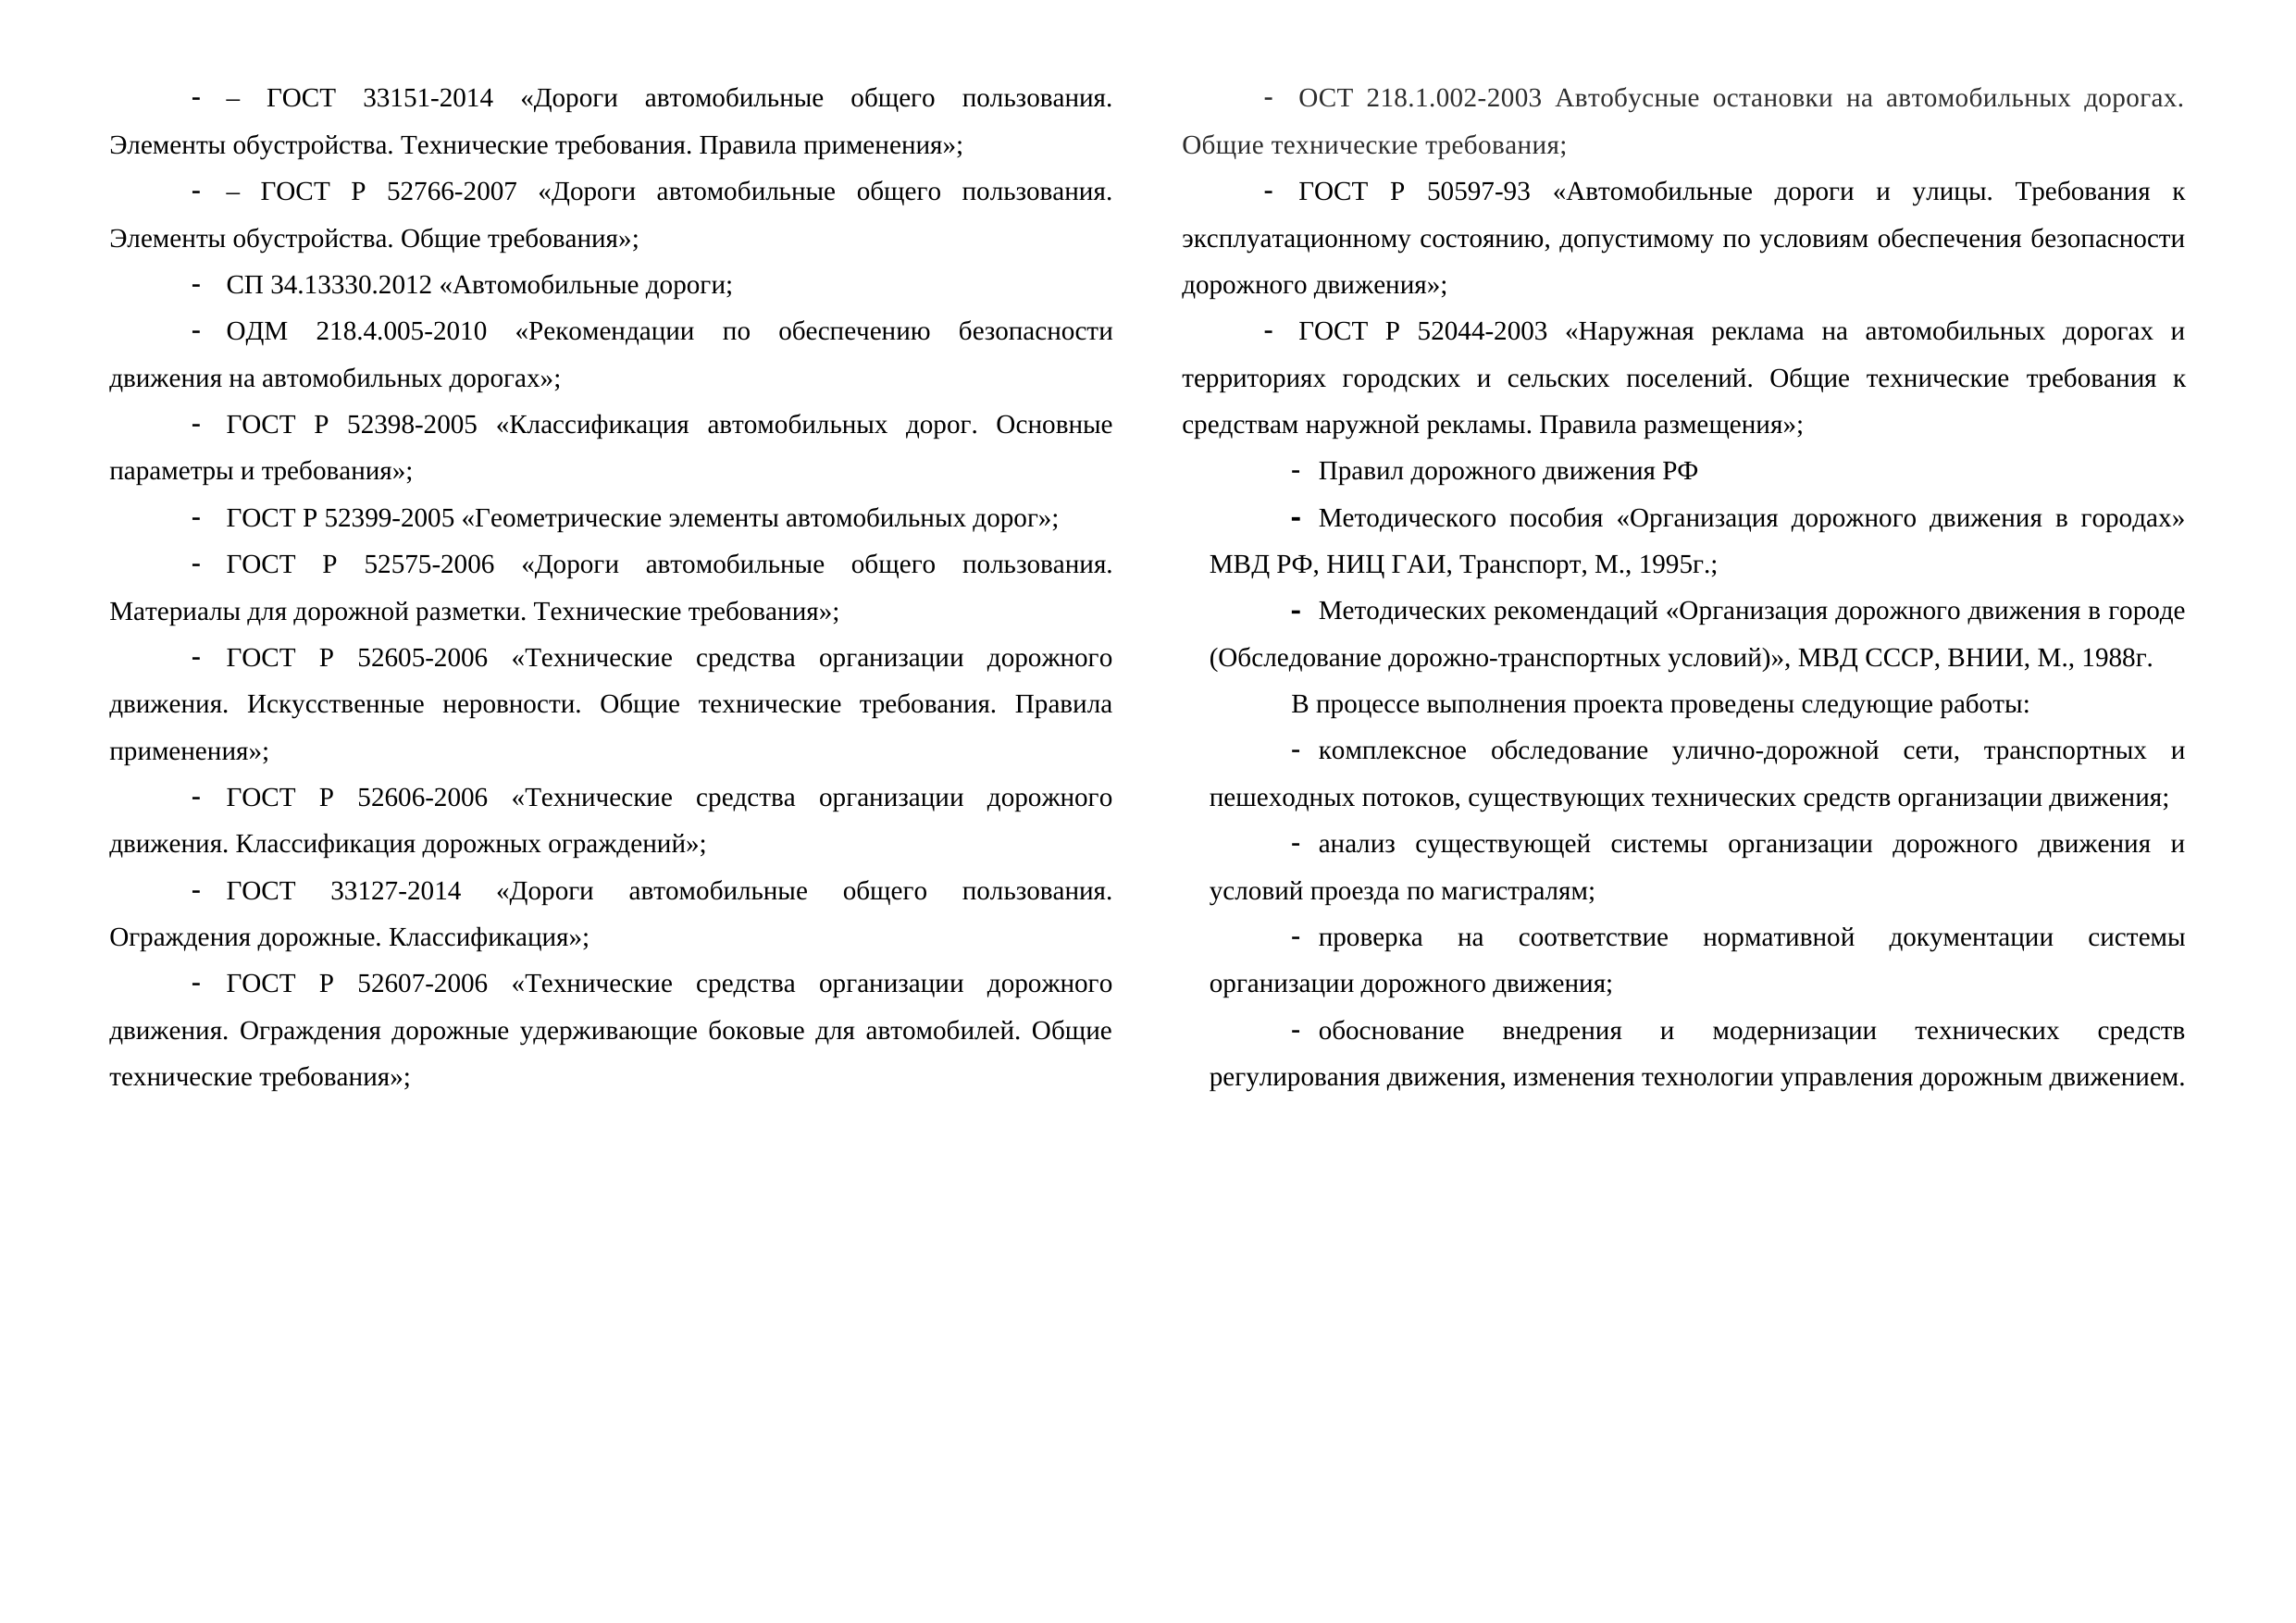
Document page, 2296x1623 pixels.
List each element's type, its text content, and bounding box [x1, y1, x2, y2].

list ОДМ 218.4.005-2010 «Рекомендации по обеспечению безопасности движения на автомобильных дорогах»; [109, 315, 1113, 392]
list ГОСТ 33127-2014 «Дороги автомобильные общего пользования. Ограждения дорожные. Классификация»; [109, 874, 1113, 952]
list ГОСТ Р 52575-2006 «Дороги автомобильные общего пользования. Материалы для дорожной разметки. Технические требования»; [109, 548, 1113, 626]
list анализ существующей системы организации дорожного движения и условий проезда по магистралям; [1210, 827, 2186, 905]
list ГОСТ Р 52044-2003 «Наружная реклама на автомобильных дорогах и территориях городских и сельских поселений. Общие технические требования к средствам наружной рекламы. Правила размещения»; [1182, 315, 2186, 439]
list ГОСТ Р 52605-2006 «Технические средства организации дорожного движения. Искусственные неровности. Общие технические требования. Правила применения»; [109, 641, 1113, 765]
list ГОСТ Р 52398-2005 «Классификация автомобильных дорог. Основные параметры и требования»; [109, 408, 1113, 486]
list ГОСТ Р 50597-93 «Автомобильные дороги и улицы. Требования к эксплуатационному состоянию, допустимому по условиям обеспечения безопасности дорожного движения»; [1182, 175, 2186, 299]
list СП 34.13330.2012 «Автомобильные дороги; [109, 268, 1113, 300]
list – ГОСТ Р 52766-2007 «Дороги автомобильные общего пользования. Элементы обустройства. Общие требования»; [109, 175, 1113, 253]
list Правил дорожного движения РФ [1210, 454, 2186, 486]
list проверка на соответствие нормативной документации системы организации дорожного движения; [1210, 921, 2186, 998]
list ОСТ 218.1.002-2003 Автобусные остановки на автомобильных дорогах. Общие технические требования; [1182, 81, 2186, 159]
list ГОСТ Р 52606-2006 «Технические средства организации дорожного движения. Классификация дорожных ограждений»; [109, 781, 1113, 859]
list ‒ ГОСТ 33151-2014 «Дороги автомобильные общего пользования. Элементы обустройства. Технические требования. Правила применения»; [109, 81, 1113, 159]
list обоснование внедрения и модернизации технических средств регулирования движения, изменения технологии управления дорожным движением. [1210, 1014, 2186, 1092]
list Методического пособия «Организация дорожного движения в городах» МВД РФ, НИЦ ГАИ, Транспорт, М., 1995г.; [1210, 502, 2186, 579]
list комплексное обследование улично-дорожной сети, транспортных и пешеходных потоков, существующих технических средств организации движения; [1210, 734, 2186, 812]
list Методических рекомендаций «Организация дорожного движения в городе (Обследование дорожно-транспортных условий)», МВД СССР, ВНИИ, М., 1988г. [1210, 594, 2186, 672]
list ГОСТ Р 52399-2005 «Геометрические элементы автомобильных дорог»; [109, 502, 1113, 533]
text В процессе выполнения проекта проведены следующие работы: [1210, 688, 2186, 719]
list ГОСТ Р 52607-2006 «Технические средства организации дорожного движения. Ограждения дорожные удерживающие боковые для автомобилей. Общие технические требования»; [109, 968, 1113, 1092]
